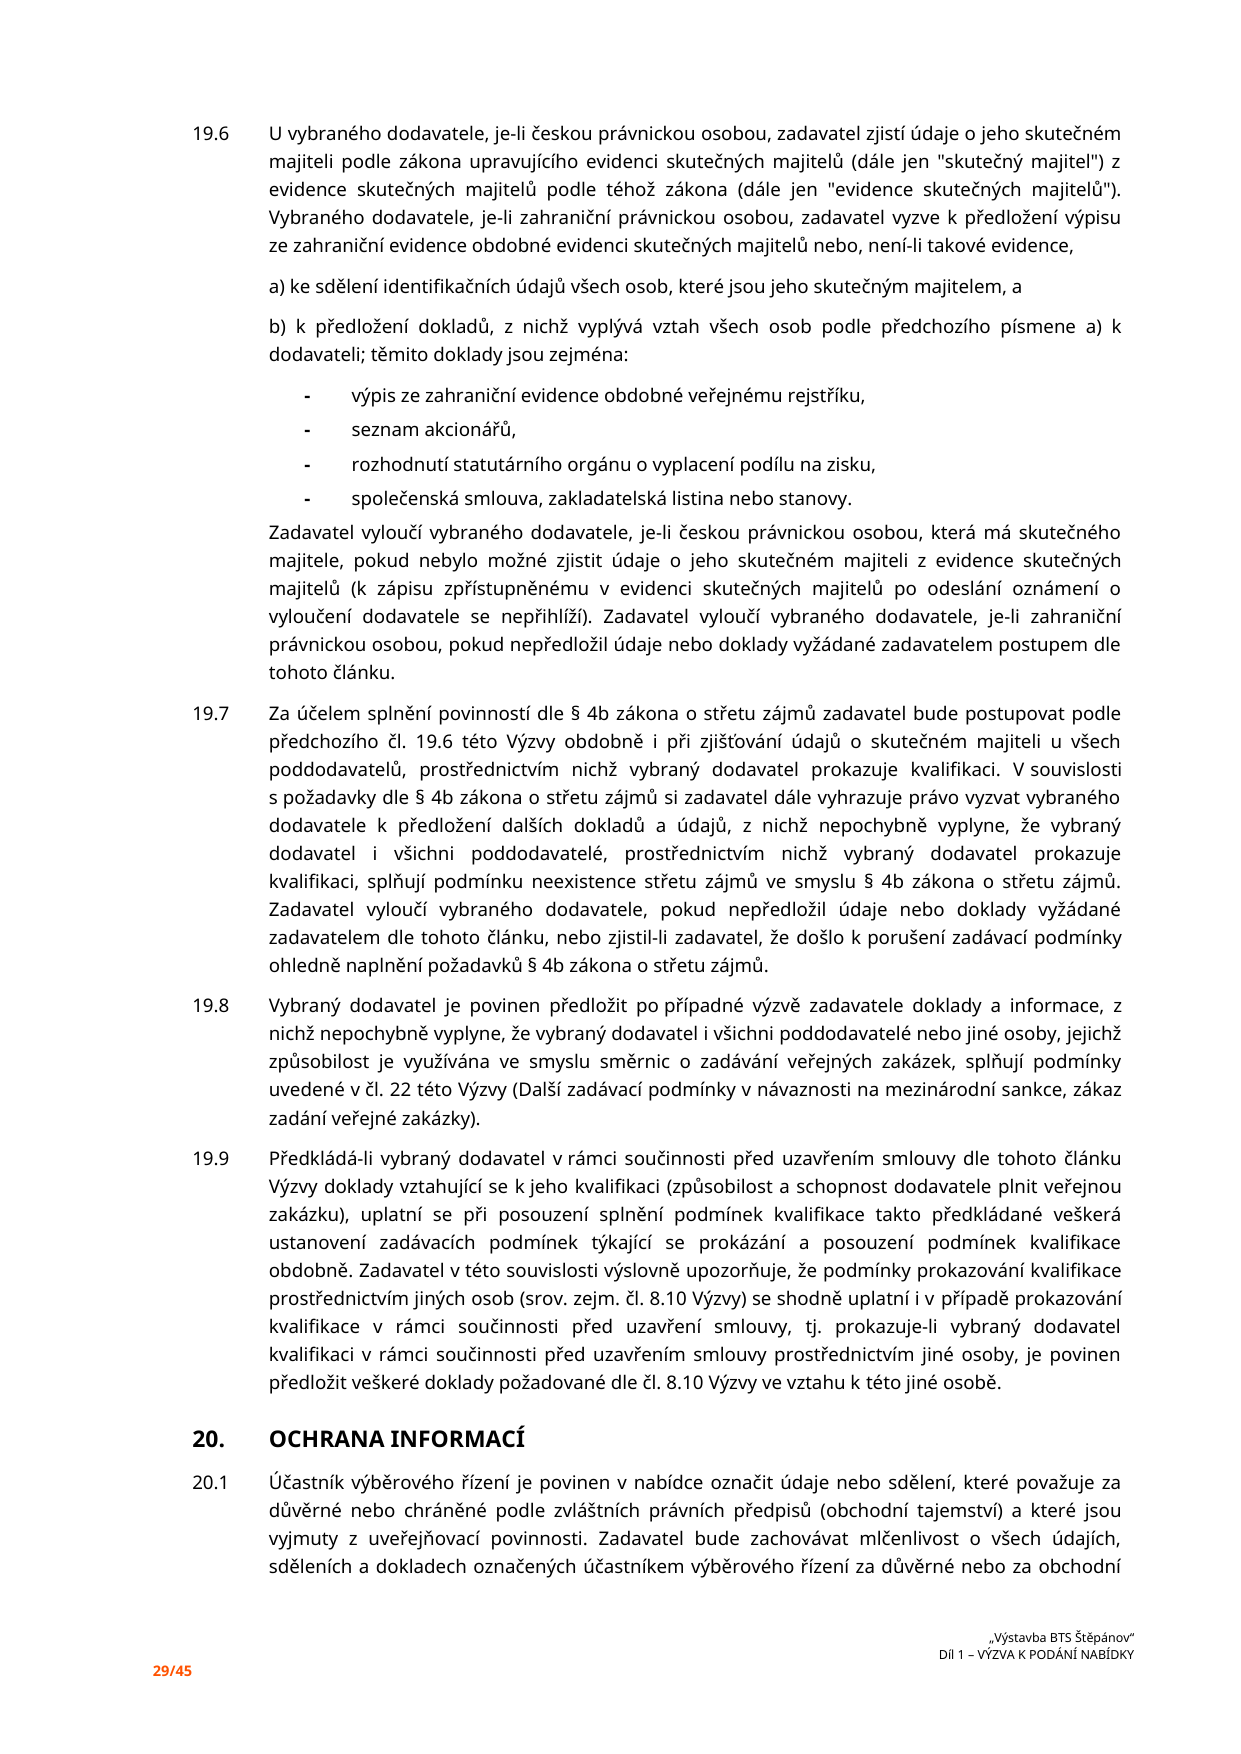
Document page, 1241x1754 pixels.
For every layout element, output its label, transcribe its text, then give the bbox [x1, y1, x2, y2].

text Zadavatel vyloučí vybraného dodavatele, je-li českou právnickou osobou, která má skutečného majitele, pokud nebylo možné zjistit údaje o jeho skutečném majiteli z evidence skutečných majitelů (k zápisu zpřístupněnému v evidenci skutečných majitelů po odeslání oznámení o vyloučení dodavatele se nepřihlíží). Zadavatel vyloučí vybraného dodavatele, je-li zahraniční právnickou osobou, pokud nepředložil údaje nebo doklady vyžádané zadavatelem postupem dle tohoto článku. [269, 519, 1122, 685]
text Vybraný dodavatel je povinen předložit po případné výzvě zadavatele doklady a informace, z nichž nepochybně vyplyne, že vybraný dodavatel i všichni poddodavatelé nebo jiné osoby, jejichž způsobilost je využívána ve smyslu směrnic o zadávání veřejných zakázek, splňují podmínky uvedené v čl. 22 této Výzvy (Další zadávací podmínky v návaznosti na mezinárodní sankce, zákaz zadání veřejné zakázky). [192, 993, 1122, 1130]
text a) ke sdělení identifikačních údajů všech osob, které jsou jeho skutečným majitelem, a [269, 273, 1122, 299]
text rozhodnutí statutárního orgánu o vyplacení podílu na zisku, [304, 451, 1122, 476]
text U vybraného dodavatele, je-li českou právnickou osobou, zadavatel zjistí údaje o jeho skutečném majiteli podle zákona upravujícího evidenci skutečných majitelů (dále jen "skutečný majitel") z evidence skutečných majitelů podle téhož zákona (dále jen "evidence skutečných majitelů"). Vybraného dodavatele, je-li zahraniční právnickou osobou, zadavatel vyzve k předložení výpisu ze zahraniční evidence obdobné evidenci skutečných majitelů nebo, není-li takové evidence, [192, 121, 1122, 258]
text Za účelem splnění povinností dle § 4b zákona o střetu zájmů zadavatel bude postupovat podle předchozího čl. 19.6 této Výzvy obdobně i při zjišťování údajů o skutečném majiteli u všech poddodavatelů, prostřednictvím nichž vybraný dodavatel prokazuje kvalifikaci. V souvislosti s požadavky dle § 4b zákona o střetu zájmů si zadavatel dále vyhrazuje právo vyzvat vybraného dodavatele k předložení dalších dokladů a údajů, z nichž nepochybně vyplyne, že vybraný dodavatel i všichni poddodavatelé, prostřednictvím nichž vybraný dodavatel prokazuje kvalifikaci, splňují podmínku neexistence střetu zájmů ve smyslu § 4b zákona o střetu zájmů. Zadavatel vyloučí vybraného dodavatele, pokud nepředložil údaje nebo doklady vyžádané zadavatelem dle tohoto článku, nebo zjistil-li zadavatel, že došlo k porušení zadávací podmínky ohledně naplnění požadavků § 4b zákona o střetu zájmů. [192, 700, 1122, 978]
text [192, 1469, 1122, 1579]
text b) k předložení dokladů, z nichž vyplývá vztah všech osob podle předchozího písmene a) k dodavateli; těmito doklady jsou zejména: [269, 314, 1122, 367]
text seznam akcionářů, [304, 417, 1122, 442]
text OCHRANA INFORMACÍ [192, 1422, 1122, 1454]
text Předkládá-li vybraný dodavatel v rámci součinnosti před uzavřením smlouvy dle tohoto článku Výzvy doklady vztahující se k jeho kvalifikaci (způsobilost a schopnost dodavatele plnit veřejnou zakázku), uplatní se při posouzení splnění podmínek kvalifikace takto předkládané veškerá ustanovení zadávacích podmínek týkající se prokázání a posouzení podmínek kvalifikace obdobně. Zadavatel v této souvislosti výslovně upozorňuje, že podmínky prokazování kvalifikace prostřednictvím jiných osob (srov. zejm. čl. 8.10 Výzvy) se shodně uplatní i v případě prokazování kvalifikace v rámci součinnosti před uzavření smlouvy, tj. prokazuje-li vybraný dodavatel kvalifikaci v rámci součinnosti před uzavřením smlouvy prostřednictvím jiné osoby, je povinen předložit veškeré doklady požadované dle čl. 8.10 Výzvy ve vztahu k této jiné osobě. [192, 1145, 1122, 1395]
text společenská smlouva, zakladatelská listina nebo stanovy. [304, 485, 1122, 511]
text výpis ze zahraniční evidence obdobné veřejnému rejstříku, [304, 382, 1122, 408]
